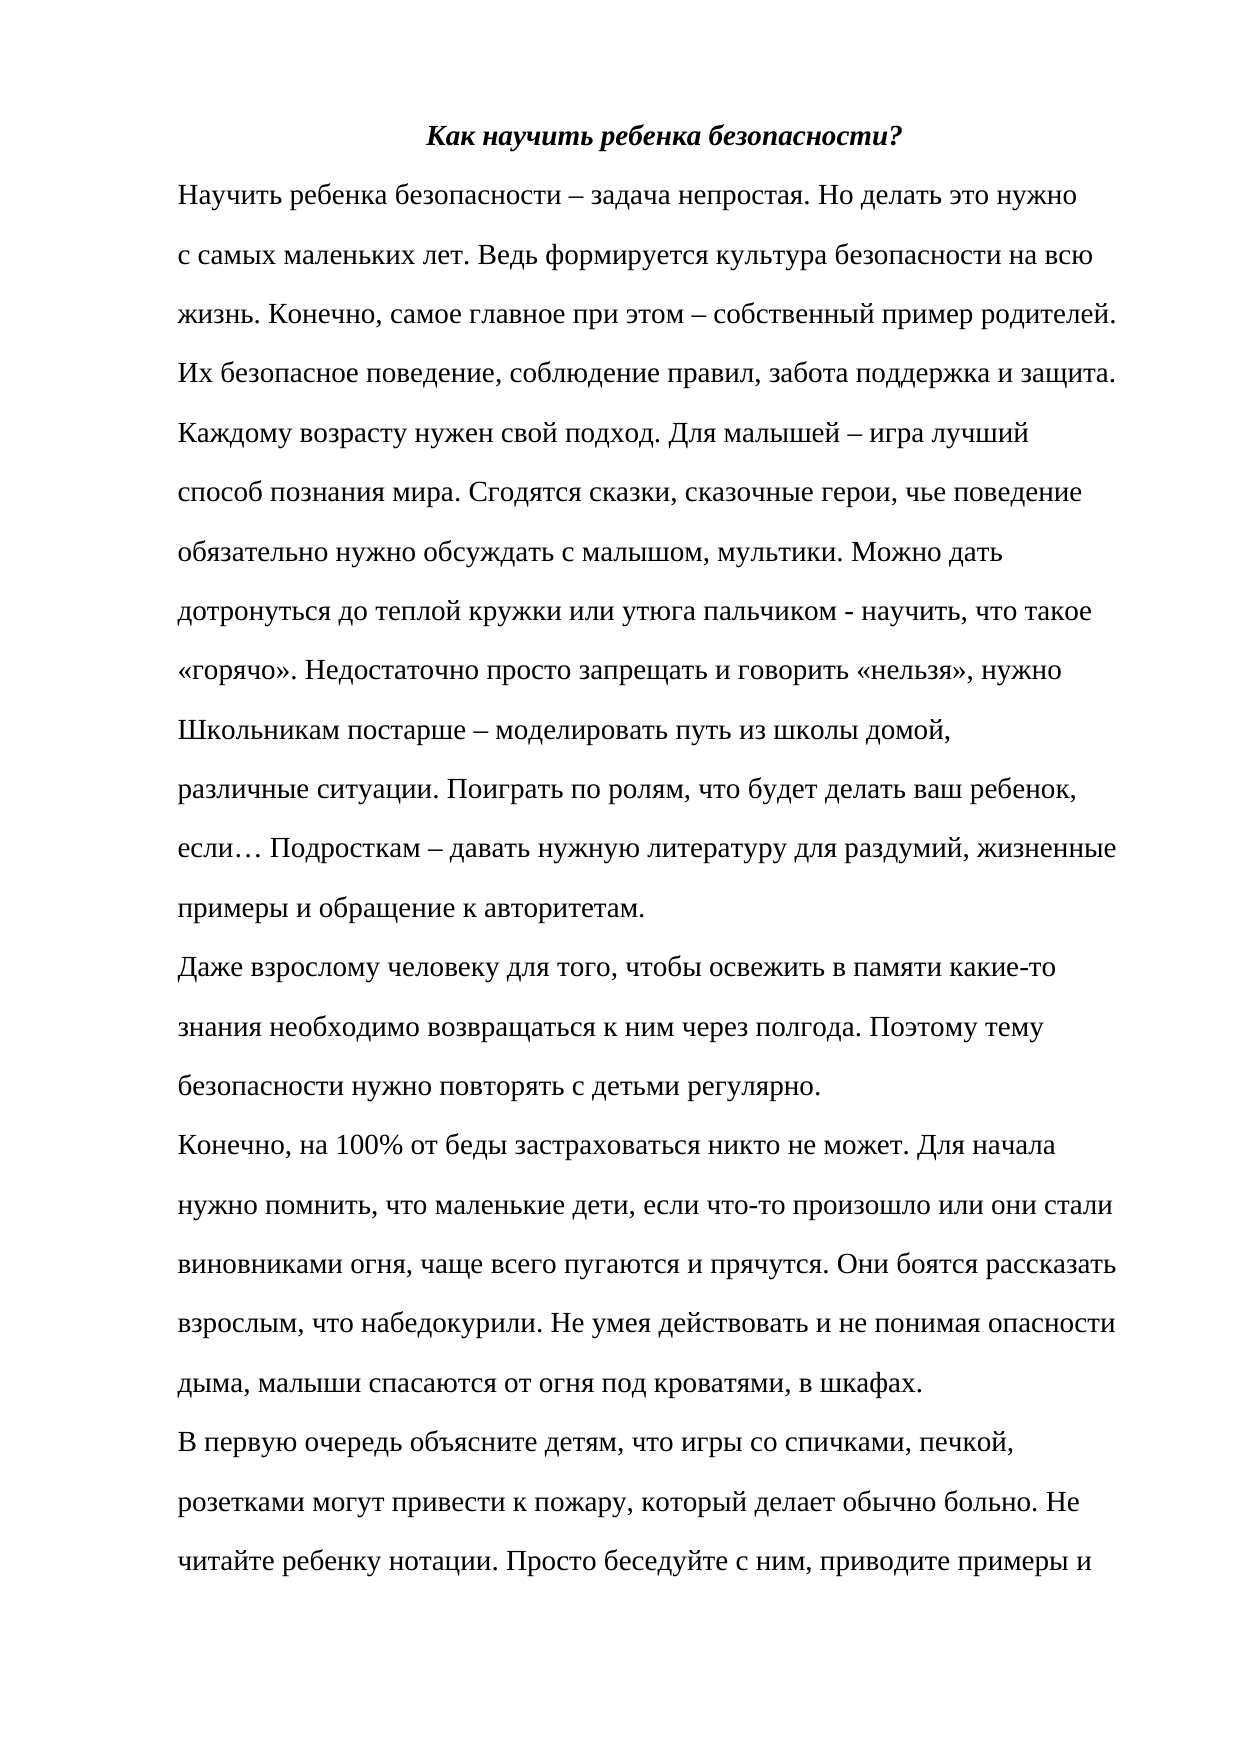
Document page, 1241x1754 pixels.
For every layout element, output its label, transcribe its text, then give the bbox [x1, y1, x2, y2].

text способ познания мира. Сгодятся сказки, сказочные герои, чье поведение [177, 474, 1152, 508]
text если… Подросткам – давать нужную литературу для раздумий, жизненные [177, 831, 1152, 864]
text различные ситуации. Поиграть по ролям, что будет делать ваш ребенок, [177, 771, 1152, 805]
text дыма, малыши спасаются от огня под кроватями, в шкафах. [177, 1365, 1152, 1398]
text Их безопасное поведение, соблюдение правил, забота поддержка и защита. [177, 356, 1152, 389]
text обязательно нужно обсуждать с малышом, мультики. Можно дать [177, 534, 1152, 567]
text Конечно, на 100% от беды застраховаться никто не может. Для начала [177, 1127, 1152, 1161]
text Научить ребенка безопасности – задача непростая. Но делать это нужно [177, 177, 1152, 211]
text Как научить ребенка безопасности? [177, 118, 1152, 152]
text «горячо». Недостаточно просто запрещать и говорить «нельзя», нужно [177, 652, 1152, 686]
text Школьникам постарше – моделировать путь из школы домой, [177, 712, 1152, 745]
text с самых маленьких лет. Ведь формируется культура безопасности на всю [177, 237, 1152, 270]
text безопасности нужно повторять с детьми регулярно. [177, 1068, 1152, 1102]
text взрослым, что набедокурили. Не умея действовать и не понимая опасности [177, 1306, 1152, 1339]
text читайте ребенку нотации. Просто беседуйте с ним, приводите примеры и [177, 1543, 1152, 1577]
text жизнь. Конечно, самое главное при этом – собственный пример родителей. [177, 296, 1152, 330]
text нужно помнить, что маленькие дети, если что-то произошло или они стали [177, 1187, 1152, 1220]
text Даже взрослому человеку для того, чтобы освежить в памяти какие-то [177, 949, 1152, 983]
text В первую очередь объясните детям, что игры со спичками, печкой, [177, 1424, 1152, 1458]
text примеры и обращение к авторитетам. [177, 890, 1152, 923]
text знания необходимо возвращаться к ним через полгода. Поэтому тему [177, 1009, 1152, 1042]
text виновниками огня, чаще всего пугаются и прячутся. Они боятся рассказать [177, 1246, 1152, 1280]
text Каждому возрасту нужен свой подход. Для малышей – игра лучший [177, 415, 1152, 448]
text дотронуться до теплой кружки или утюга пальчиком - научить, что такое [177, 593, 1152, 627]
text розетками могут привести к пожару, который делает обычно больно. Не [177, 1484, 1152, 1517]
